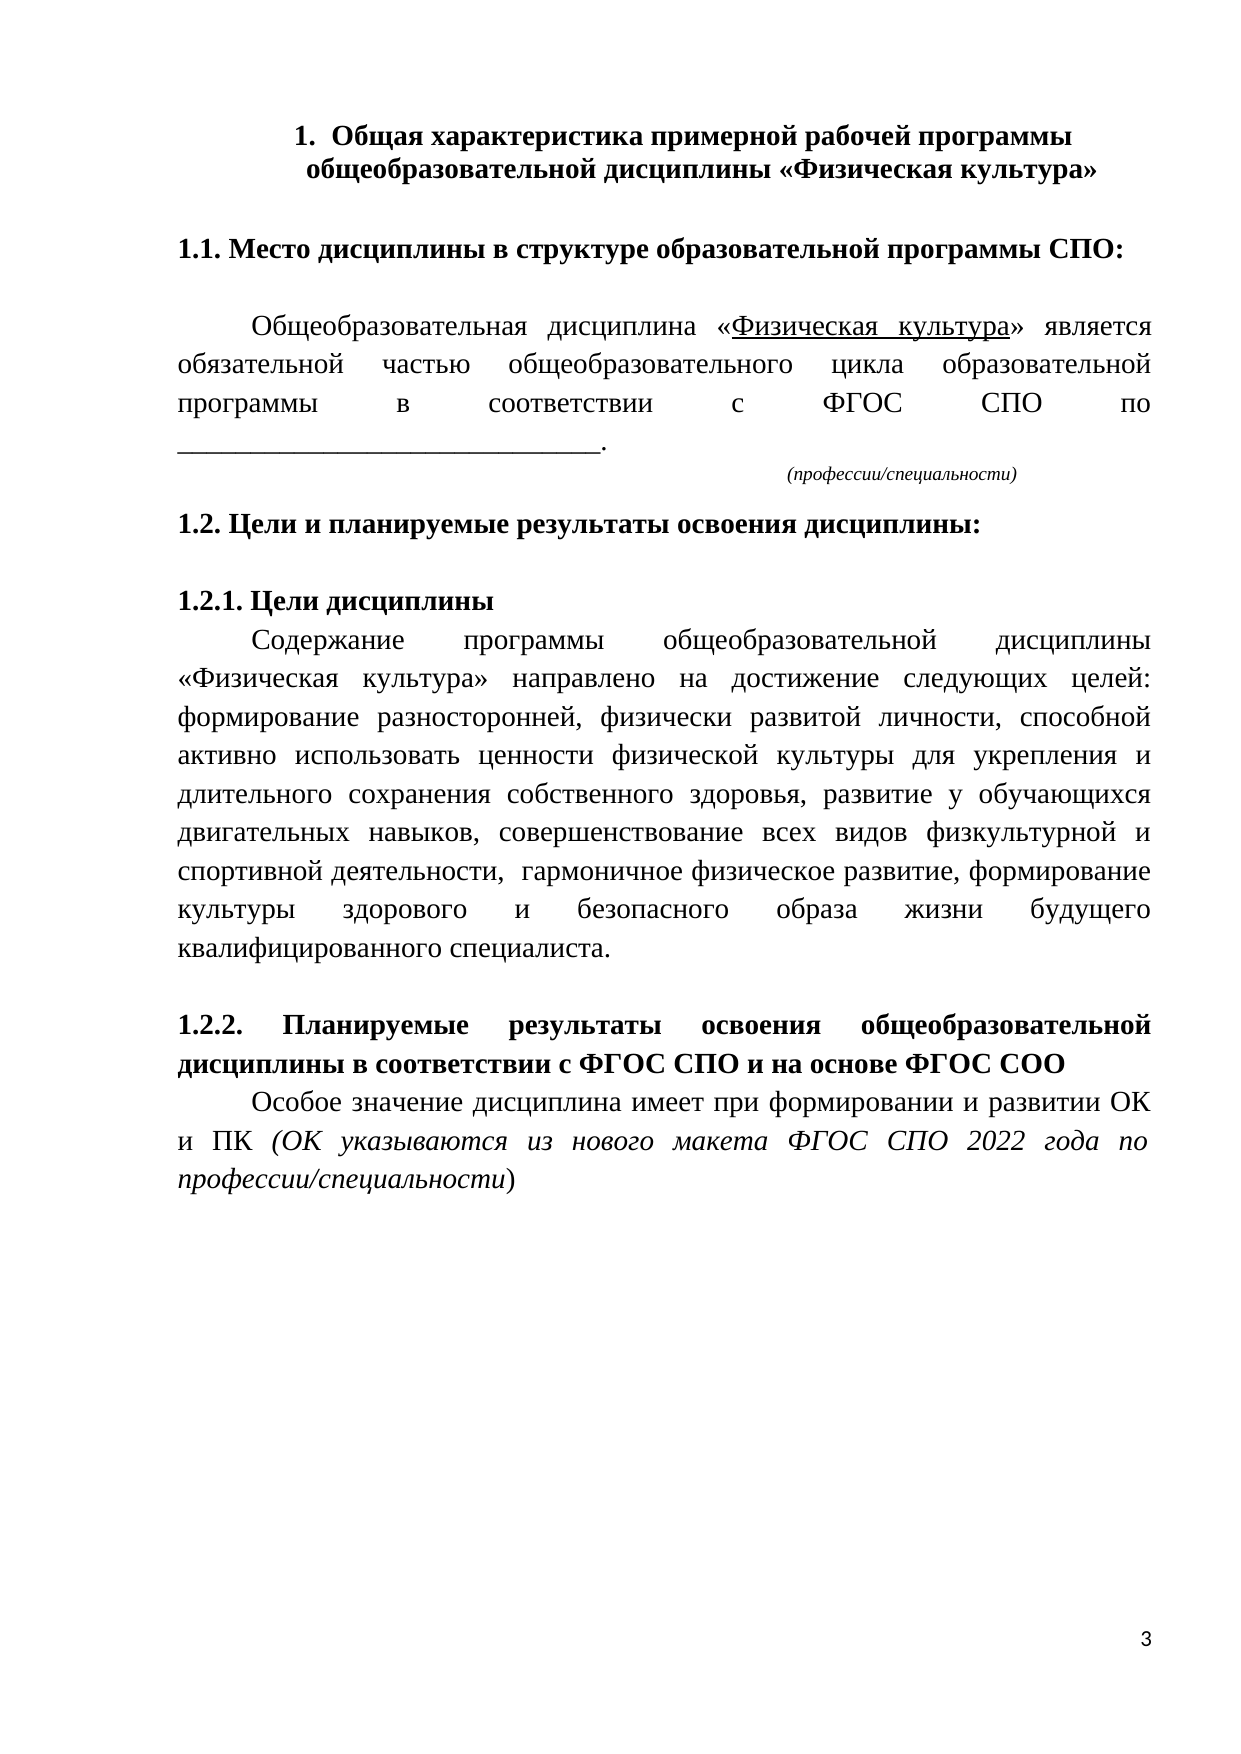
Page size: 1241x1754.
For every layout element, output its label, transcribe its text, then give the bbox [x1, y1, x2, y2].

text Содержание программы общеобразовательной дисциплины «Физическая культура» направлено на достижение следующих целей: формирование разносторонней, физически развитой личности, способной активно использовать ценности физической культуры для укрепления и длительного сохранения собственного здоровья, развитие у обучающихся двигательных навыков, совершенствование всех видов физкультурной и спортивной деятельности, гармоничное физическое развитие, формирование культуры здорового и безопасного образа жизни будущего квалифицированного специалиста. [177, 622, 1152, 964]
text Общеобразовательная дисциплина «Физическая культура» является обязательной частью общеобразовательного цикла образовательной программы в соответствии с ФГОС СПО по _____________________________. [177, 308, 1152, 457]
subtitle Общая характеристика примерной рабочей программы общеобразовательной дисциплины «Физическая культура» [215, 118, 1152, 185]
text 1.1. Место дисциплины в структуре образовательной программы СПО: [177, 231, 1152, 264]
text 1.2.1. Цели дисциплины [177, 583, 1152, 617]
text Особое значение дисциплина имеет при формировании и развитии ОК и ПК (ОК указываются из нового макета ФГОС СПО 2022 года по профессии/специальности) [177, 1084, 1152, 1195]
text 1.2.2. Планируемые результаты освоения общеобразовательной дисциплины в соответствии с ФГОС СПО и на основе ФГОС СОО [177, 1007, 1152, 1079]
text (профессии/специальности) [177, 462, 1152, 500]
text 1.2. Цели и планируемые результаты освоения дисциплины: [177, 506, 1152, 540]
